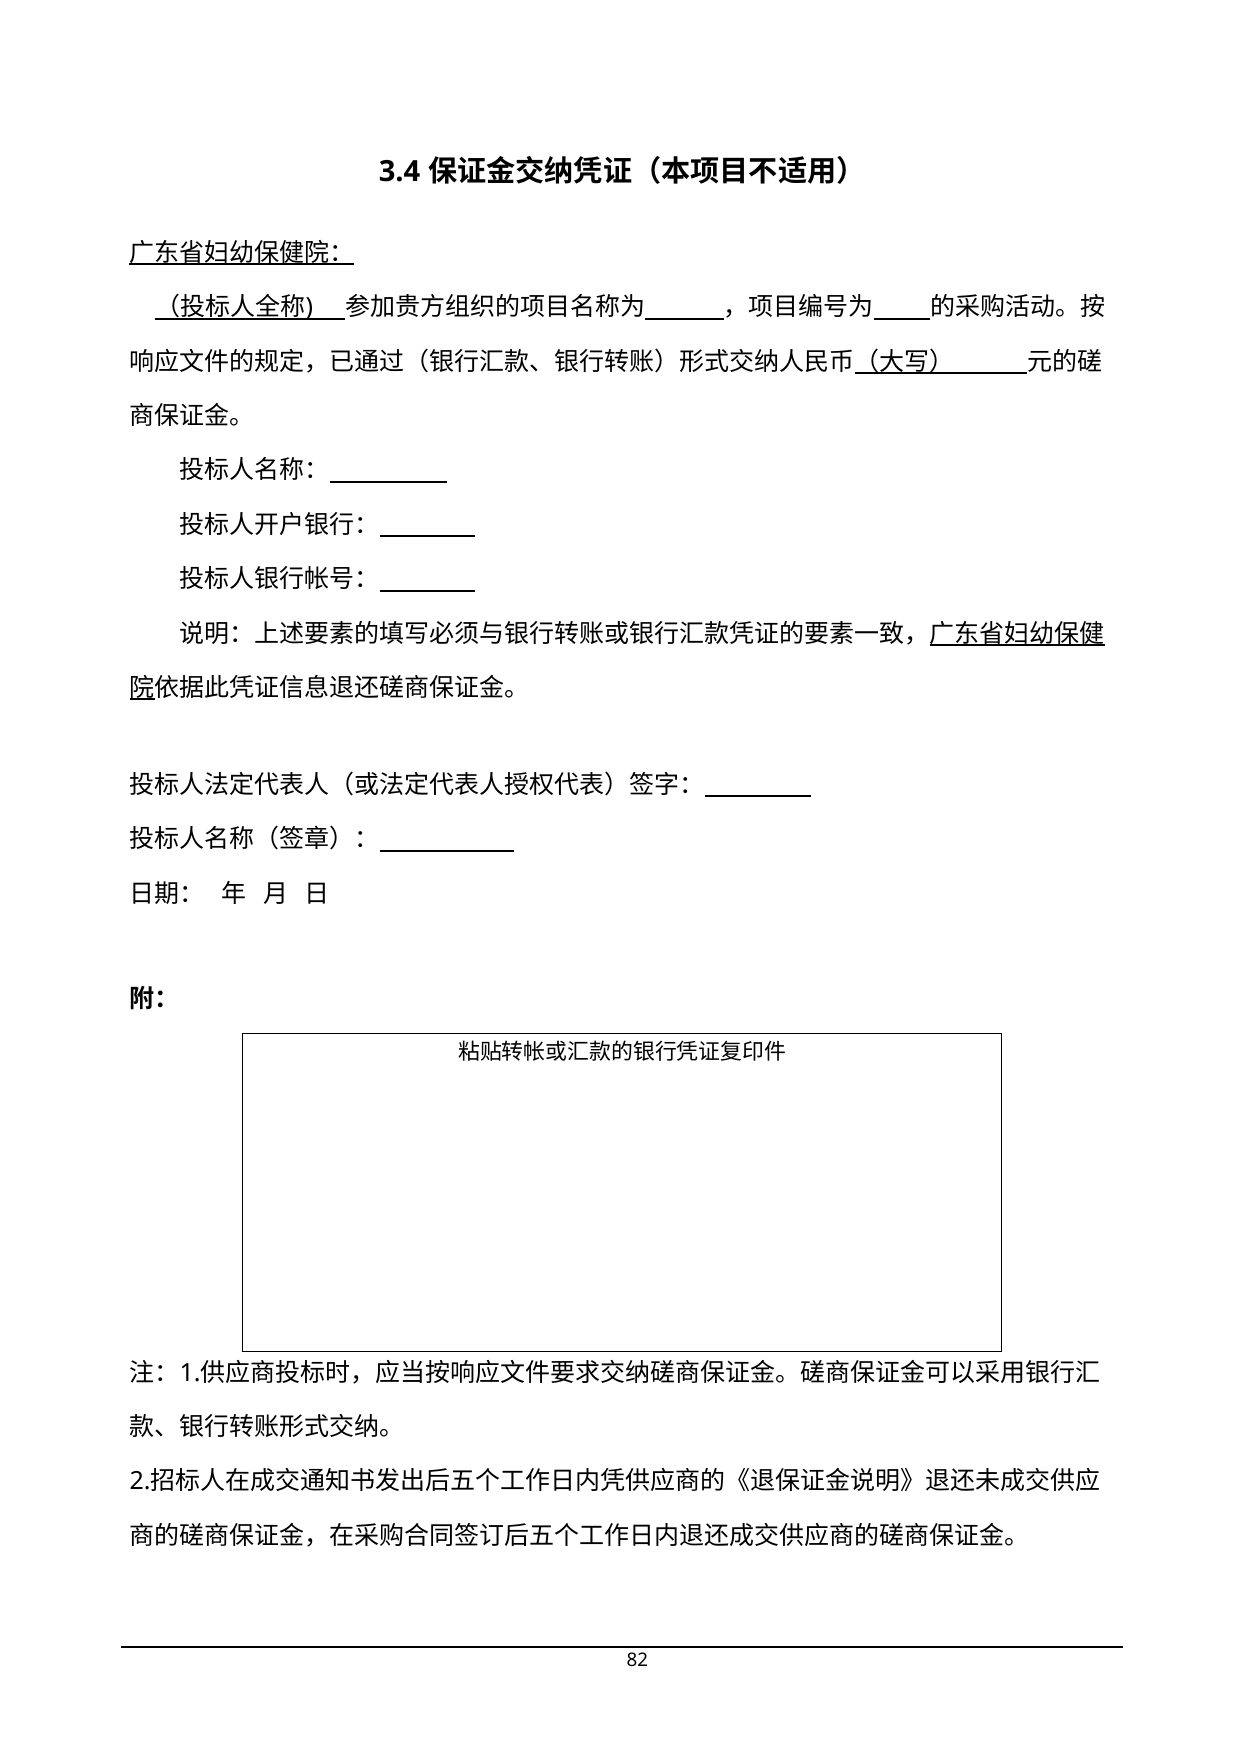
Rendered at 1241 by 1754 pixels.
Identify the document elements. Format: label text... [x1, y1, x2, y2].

text 投标人法定代表人（或法定代表人授权代表）签字： [129, 764, 1114, 801]
text 投标人名称（签章）： [129, 819, 1114, 855]
text 3.4 保证金交纳凭证（本项目不适用） [129, 148, 1114, 190]
text 附： [129, 978, 1114, 1015]
text 投标人银行帐号： [129, 559, 1114, 595]
text 2.招标人在成交通知书发出后五个工作日内凭供应商的《退保证金说明》退还未成交供应商的磋商保证金，在采购合同签订后五个工作日内退还成交供应商的磋商保证金。 [129, 1461, 1114, 1551]
text 投标人名称： [129, 450, 1114, 486]
text 日期： 年 月 日 [129, 873, 1114, 909]
text 说明：上述要素的填写必须与银行转账或银行汇款凭证的要素一致，广东省妇幼保健院依据此凭证信息退还磋商保证金。 [129, 613, 1114, 704]
text 广东省妇幼保健院： [129, 232, 1114, 269]
table_header 粘贴转帐或汇款的银行凭证复印件 [243, 1034, 1001, 1351]
text （投标人全称) 参加贵方组织的项目名称为 ，项目编号为 的采购活动。按响应文件的规定，已通过（银行汇款、银行转账）形式交纳人民币（大写） 元的磋商保证金。 [129, 287, 1114, 432]
text 投标人开户银行： [129, 504, 1114, 541]
text 注：1.供应商投标时，应当按响应文件要求交纳磋商保证金。磋商保证金可以采用银行汇款、银行转账形式交纳。 [129, 1352, 1114, 1443]
